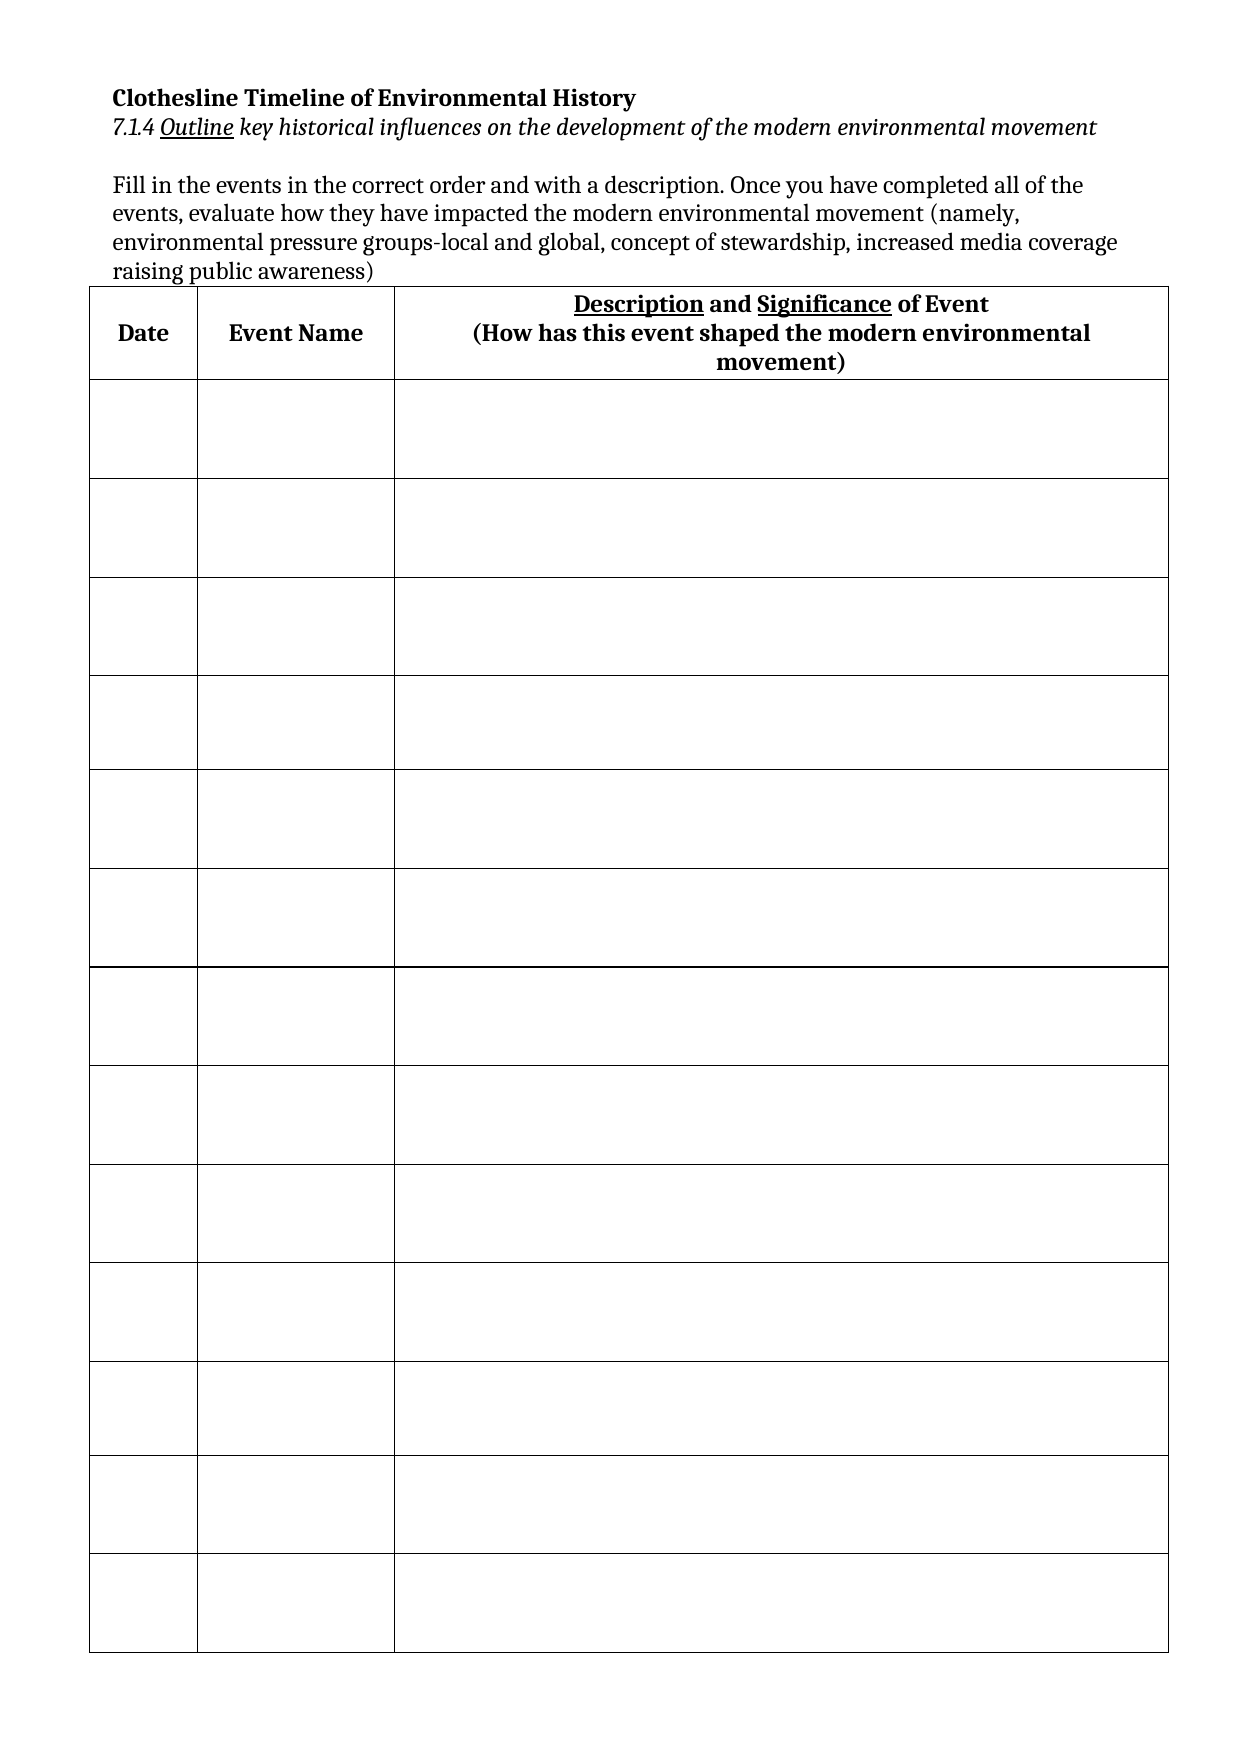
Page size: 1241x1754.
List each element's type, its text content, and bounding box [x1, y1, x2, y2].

table_cell [198, 578, 394, 675]
table_cell [90, 770, 197, 868]
table_cell [395, 869, 1168, 966]
table_cell [395, 676, 1168, 769]
table_cell [90, 380, 197, 478]
table_cell [198, 1362, 394, 1455]
table_header Event Name [198, 287, 394, 379]
table_cell [198, 676, 394, 769]
table_cell [198, 1165, 394, 1262]
table_cell [395, 1362, 1168, 1455]
table_cell [395, 380, 1168, 478]
table_cell [90, 1456, 197, 1553]
table_cell [90, 1362, 197, 1455]
table_header Date [90, 287, 197, 379]
text 7.1.4 Outline key historical influences on the development of the modern environmental movement [112, 113, 1145, 142]
table_cell [90, 1165, 197, 1262]
table_cell [395, 1456, 1168, 1553]
table_cell [395, 968, 1168, 1065]
table_cell [90, 1066, 197, 1164]
table_cell [90, 968, 197, 1065]
table_cell [395, 1165, 1168, 1262]
table_cell [198, 479, 394, 577]
table_cell [90, 479, 197, 577]
text Fill in the events in the correct order and with a description. Once you have completed all of the events, evaluate how they have impacted the modern environmental movement (namely, environmental pressure groups-local and global, concept of stewardship, increased media coverage raising public awareness) [112, 171, 1145, 286]
table_cell [90, 1263, 197, 1361]
table_cell [198, 380, 394, 478]
table_cell [395, 1554, 1168, 1652]
table_header Description and Significance of Event (How has this event shaped the modern environmental movement) [395, 287, 1168, 379]
table_cell [395, 479, 1168, 577]
table_cell [395, 1263, 1168, 1361]
table_cell [198, 869, 394, 966]
table_cell [198, 1554, 394, 1652]
table_cell [90, 676, 197, 769]
table_cell [90, 869, 197, 966]
table_cell [90, 1554, 197, 1652]
table_cell [395, 1066, 1168, 1164]
table_cell [395, 770, 1168, 868]
table_cell [395, 578, 1168, 675]
table_cell [198, 968, 394, 1065]
table_cell [198, 1263, 394, 1361]
table_cell [198, 770, 394, 868]
table_cell [198, 1456, 394, 1553]
table_cell [90, 578, 197, 675]
table_cell [198, 1066, 394, 1164]
text Clothesline Timeline of Environmental History [112, 84, 1145, 113]
